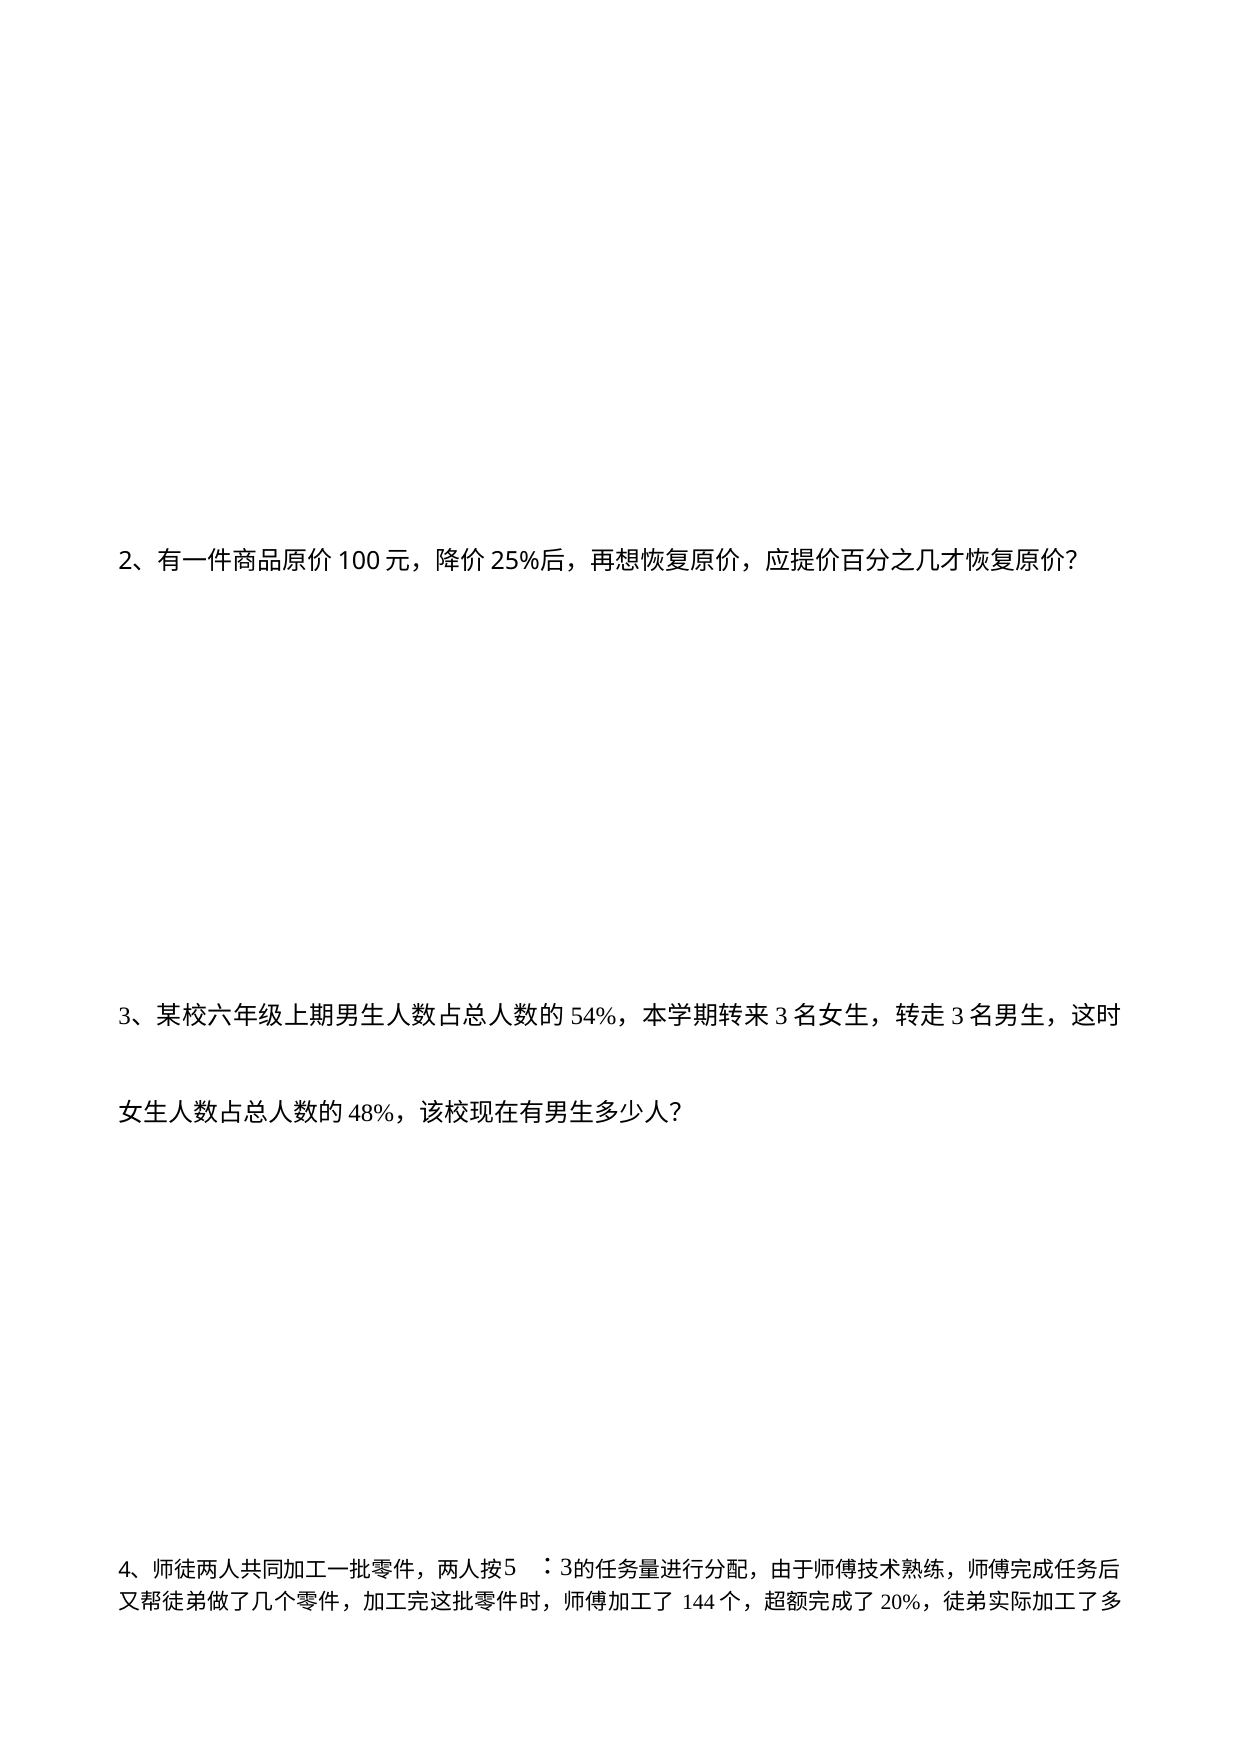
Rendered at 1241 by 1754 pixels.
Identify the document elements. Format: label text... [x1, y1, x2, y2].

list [118, 1551, 1122, 1616]
list 有一件商品原价100元，降价25%后，再想恢复原价，应提价百分之几才恢复原价？ [118, 526, 1122, 591]
text 3、某校六年级上期男生人数占总人数的54%，本学期转来3名女生，转走3名男生，这时女生人数占总人数的48%，该校现在有男生多少人？ [118, 981, 1122, 1143]
